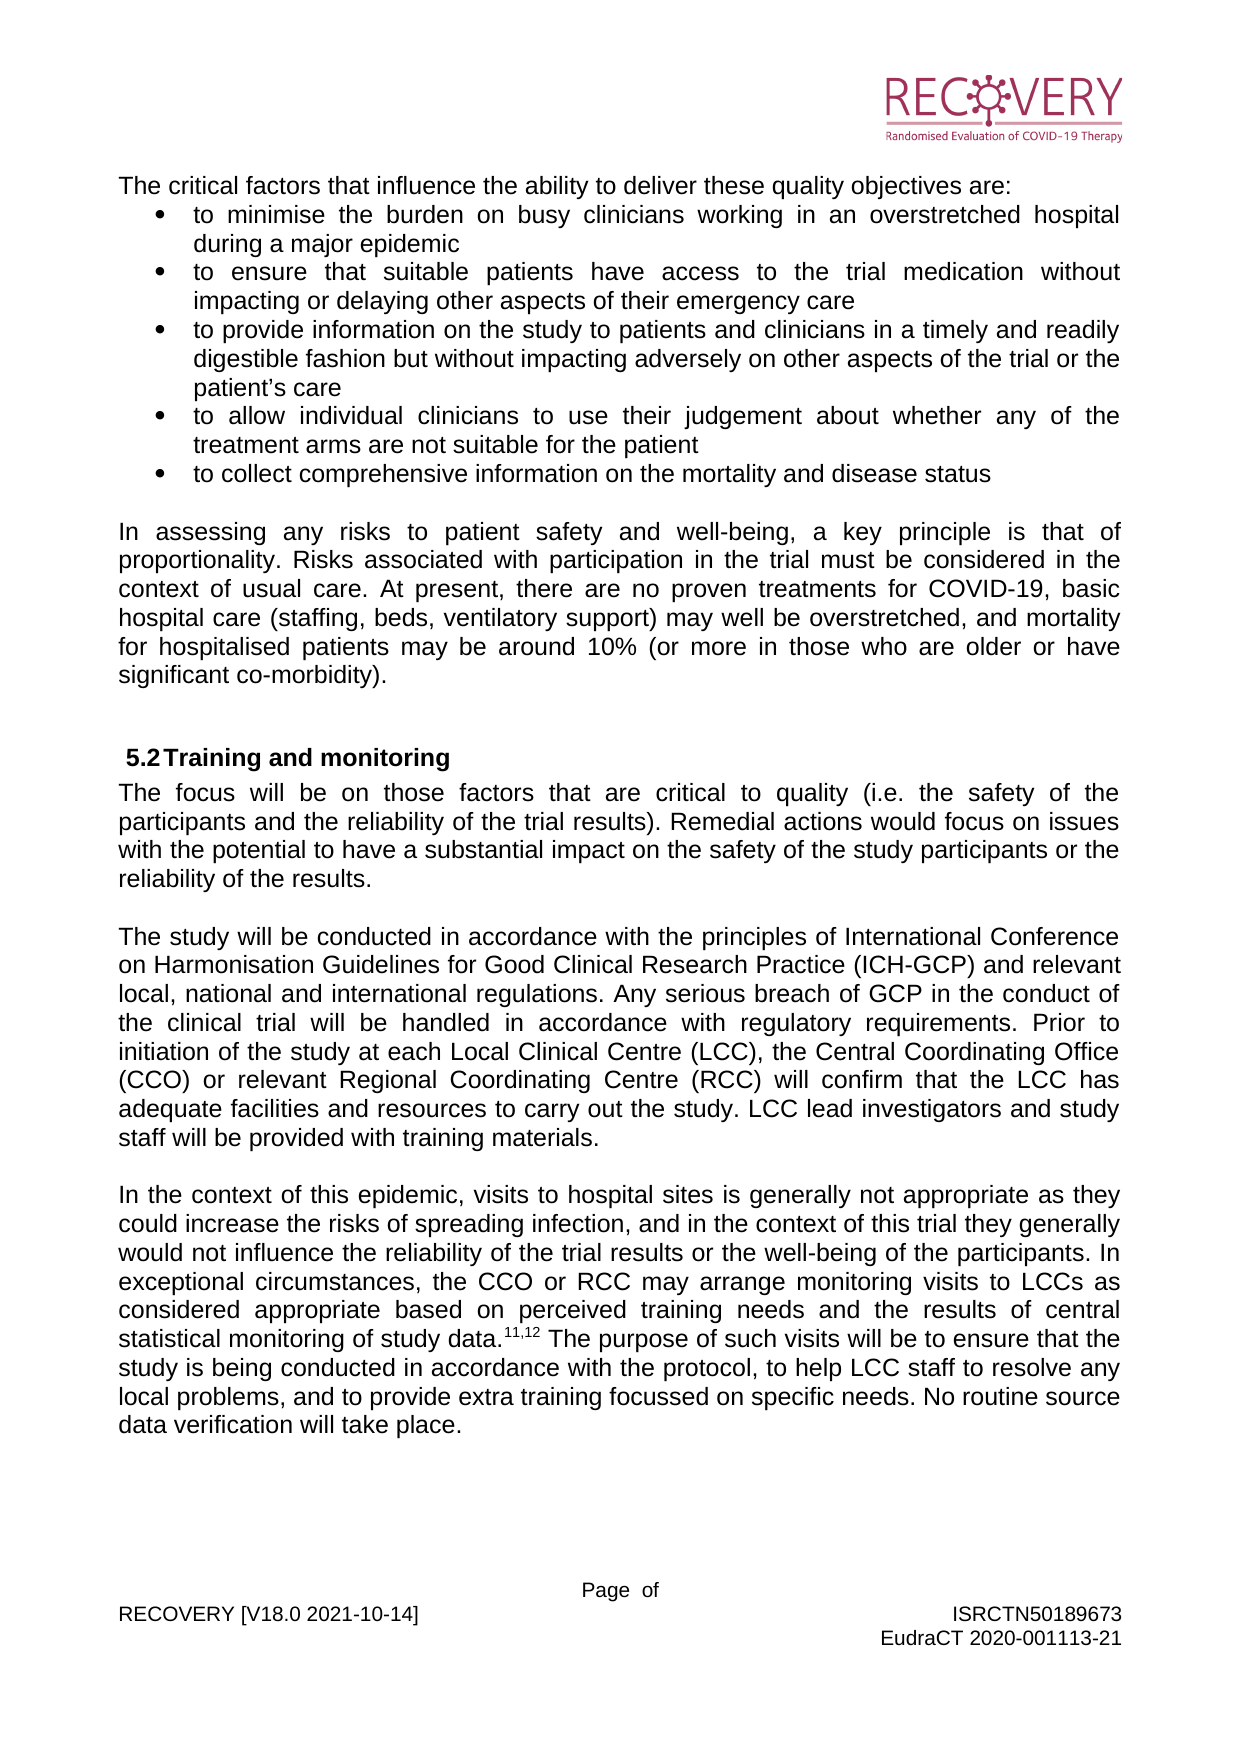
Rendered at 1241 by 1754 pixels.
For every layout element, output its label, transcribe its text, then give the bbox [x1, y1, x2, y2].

text The study will be conducted in accordance with the principles of International Conference on Harmonisation Guidelines for Good Clinical Research Practice (ICH-GCP) and relevant local, national and international regulations. Any serious breach of GCP in the conduct of the clinical trial will be handled in accordance with regulatory requirements. Prior to initiation of the study at each Local Clinical Centre (LCC), the Central Coordinating Office (CCO) or relevant Regional Coordinating Centre (RCC) will confirm that the LCC has adequate facilities and resources to carry out the study. LCC lead investigators and study staff will be provided with training materials. [118, 921, 1122, 1151]
list to ensure that suitable patients have access to the trial medication without impacting or delaying other aspects of their emergency care [156, 257, 1122, 315]
text The focus will be on those factors that are critical to quality (i.e. the safety of the participants and the reliability of the trial results). Remedial actions would focus on issues with the potential to have a substantial impact on the safety of the study participants or the reliability of the results. [118, 778, 1122, 893]
text In assessing any risks to patient safety and well-being, a key principle is that of proportionality. Risks associated with participation in the trial must be considered in the context of usual care. At present, there are no proven treatments for COVID-19, basic hospital care (staffing, beds, ventilatory support) may well be overstretched, and mortality for hospitalised patients may be around 10% (or more in those who are older or have significant co-morbidity). [118, 516, 1122, 689]
text The critical factors that influence the ability to deliver these quality objectives are: [118, 171, 1122, 200]
list to minimise the burden on busy clinicians working in an overstretched hospital during a major epidemic [156, 200, 1122, 257]
text In the context of this epidemic, visits to hospital sites is generally not appropriate as they could increase the risks of spreading infection, and in the context of this trial they generally would not influence the reliability of the trial results or the well-being of the participants. In exceptional circumstances, the CCO or RCC may arrange monitoring visits to LCCs as considered appropriate based on perceived training needs and the results of central statistical monitoring of study data.11,12 The purpose of such visits will be to ensure that the study is being conducted in accordance with the protocol, to help LCC staff to resolve any local problems, and to provide extra training focussed on specific needs. No routine source data verification will take place. [118, 1180, 1122, 1439]
list to provide information on the study to patients and clinicians in a timely and readily digestible fashion but without impacting adversely on other aspects of the trial or the patient’s care [156, 315, 1122, 401]
picture [886, 75, 1123, 143]
list to allow individual clinicians to use their judgement about whether any of the treatment arms are not suitable for the patient [156, 401, 1122, 459]
subtitle Training and monitoring [126, 743, 1122, 771]
list to collect comprehensive information on the mortality and disease status [156, 459, 1122, 488]
